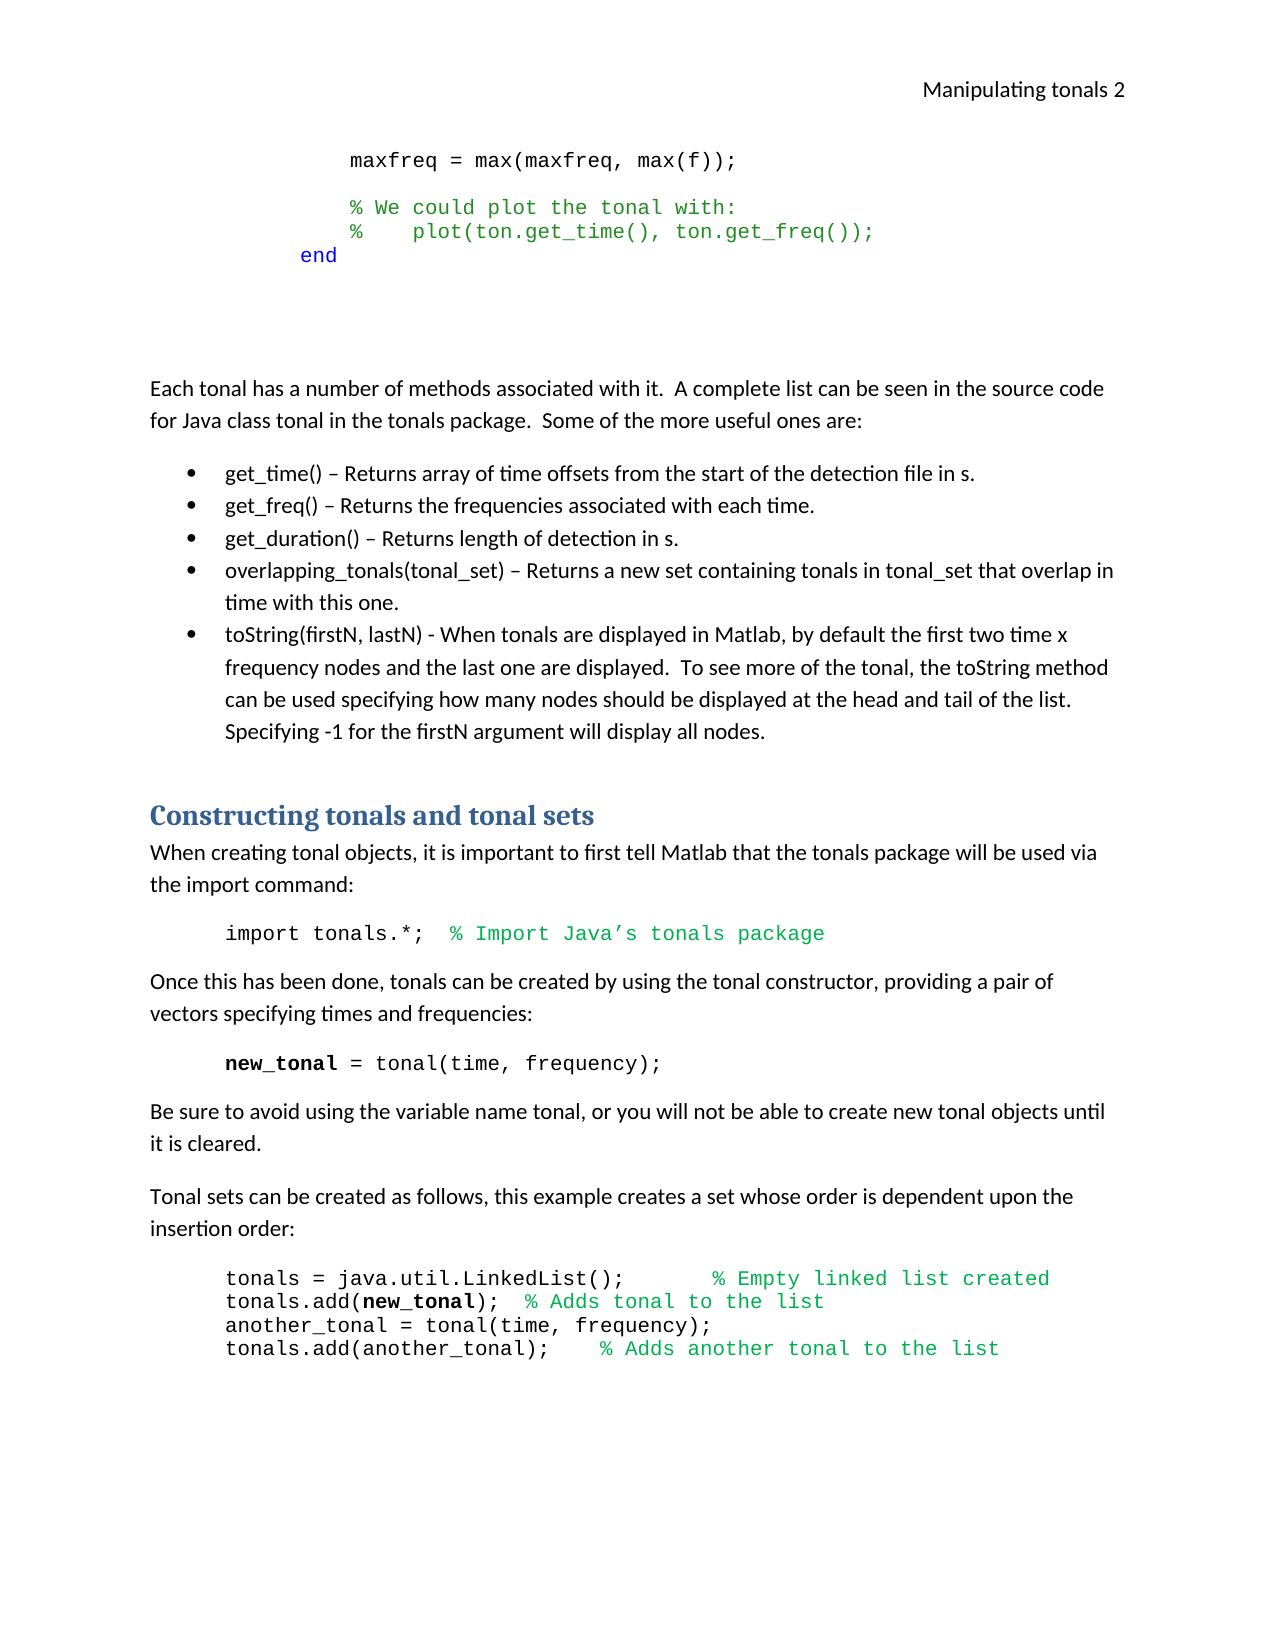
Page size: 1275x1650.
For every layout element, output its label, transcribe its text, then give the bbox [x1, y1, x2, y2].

text tonals.add(new_tonal); % Adds tonal to the list [225, 1291, 1125, 1315]
text new_tonal = tonal(time, frequency); [225, 1053, 1125, 1076]
text Be sure to avoid using the variable name tonal, or you will not be able to create new tonal objects until it is cleared. [150, 1097, 1125, 1157]
text import tonals.*; % Import Java’s tonals package [225, 923, 1125, 947]
text Once this has been done, tonals can be created by using the tonal constructor, providing a pair of vectors specifying times and frequencies: [150, 967, 1125, 1028]
text When creating tonal objects, it is important to first tell Matlab that the tonals package will be used via the import command: [150, 838, 1125, 898]
text another_tonal = tonal(time, frequency); [225, 1315, 1125, 1338]
text maxfreq = max(maxfreq, max(f)); [300, 150, 1125, 174]
text % plot(ton.get_time(), ton.get_freq()); [300, 221, 1125, 244]
subtitle Constructing tonals and tonal sets [150, 799, 1125, 833]
text tonals.add(another_tonal); % Adds another tonal to the list [225, 1338, 1125, 1362]
list get_time() – Returns array of time offsets from the start of the detection file in s. [187, 459, 1125, 487]
text tonals = java.util.LinkedList(); % Empty linked list created [225, 1267, 1125, 1291]
list toString(firstN, lastN) - When tonals are displayed in Matlab, by default the first two time x frequency nodes and the last one are displayed. To see more of the tonal, the toString method can be used specifying how many nodes should be displayed at the head and tail of the list. Specifying -1 for the firstN argument will display all nodes. [187, 620, 1125, 745]
text Tonal sets can be created as follows, this example creates a set whose order is dependent upon the insertion order: [150, 1182, 1125, 1242]
list get_freq() – Returns the frequencies associated with each time. [187, 492, 1125, 520]
list get_duration() – Returns length of detection in s. [187, 524, 1125, 552]
text % We could plot the tonal with: [300, 197, 1125, 221]
list overlapping_tonals(tonal_set) – Returns a new set containing tonals in tonal_set that overlap in time with this one. [187, 556, 1125, 616]
text end [300, 244, 1125, 268]
text Each tonal has a number of methods associated with it. A complete list can be seen in the source code for Java class tonal in the tonals package. Some of the more useful ones are: [150, 374, 1125, 434]
